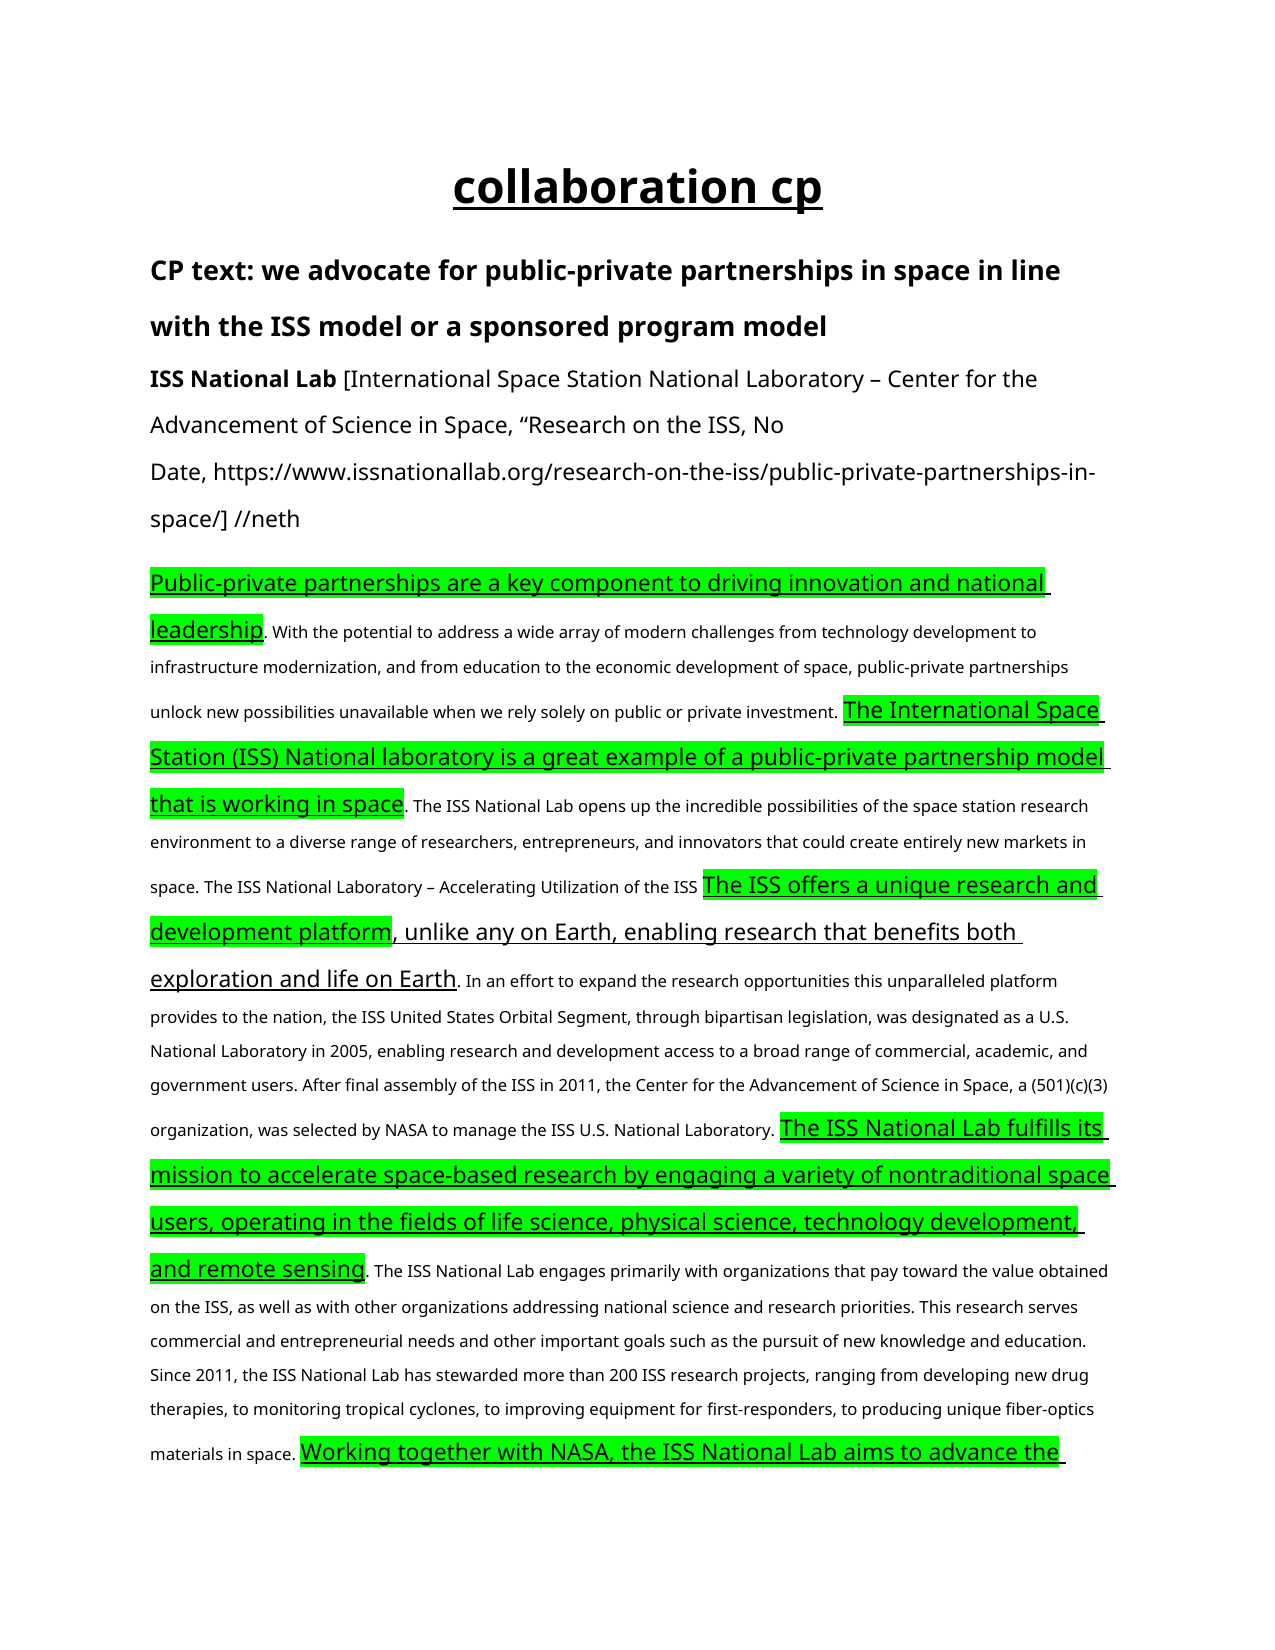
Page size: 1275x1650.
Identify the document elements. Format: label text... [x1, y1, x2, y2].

text ISS National Lab [International Space Station National Laboratory – Center for the Advancement of Science in Space, “Research on the ISS, No Date, https://www.issnationallab.org/research-on-the-iss/public-private-partnerships-in-space/] //neth [150, 362, 1125, 534]
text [150, 567, 1125, 1467]
subtitle CP text: we advocate for public-private partnerships in space in line with the ISS model or a sponsored program model [150, 252, 1125, 344]
subtitle collaboration cp [150, 154, 1125, 217]
